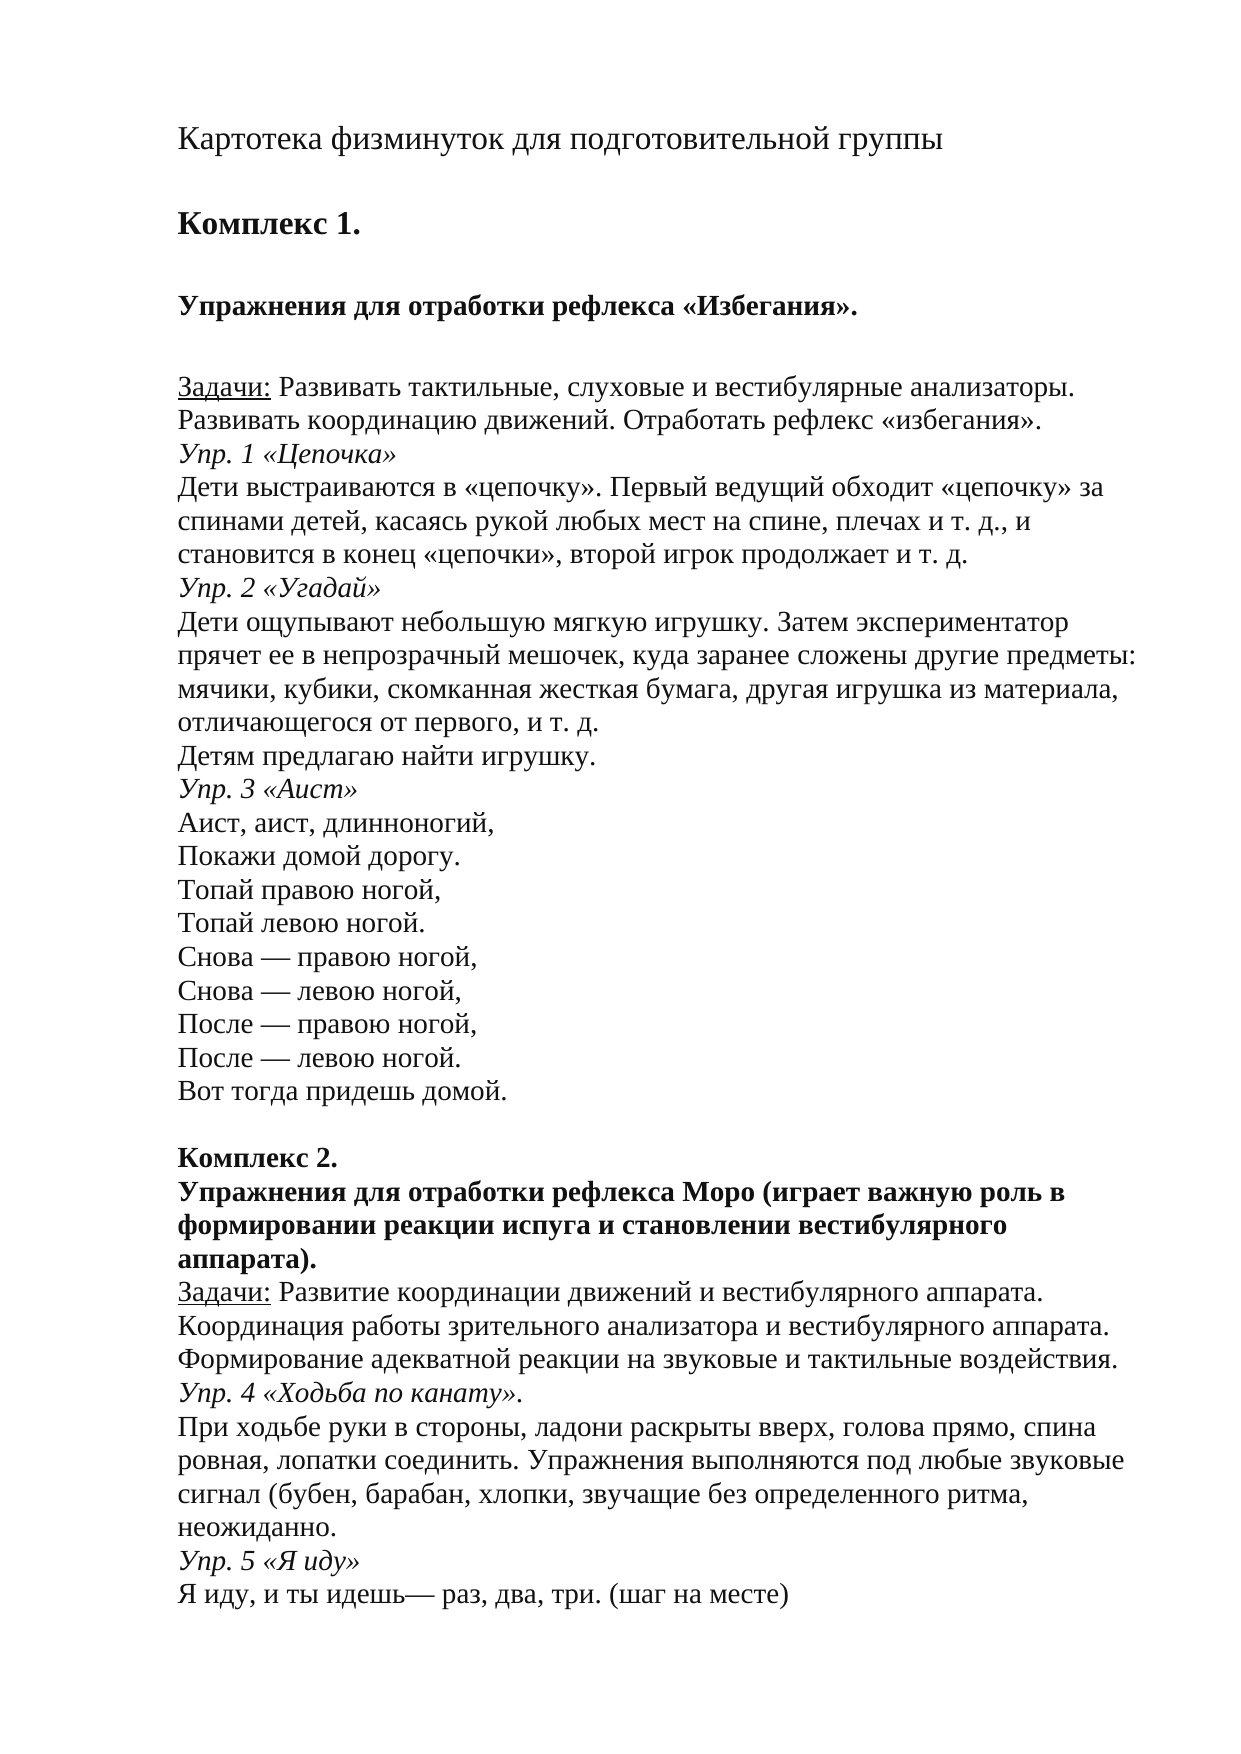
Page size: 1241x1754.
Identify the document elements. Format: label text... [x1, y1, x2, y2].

text Задачи: Развитие координации движений и вестибулярного аппарата. [177, 1274, 1152, 1308]
text Развивать координацию движений. Отработать рефлекс «избегания». [177, 402, 1152, 436]
text Упр. 1 «Цепочка» [177, 436, 1152, 469]
text Задачи: Развивать тактильные, слуховые и вестибулярные анализаторы. [177, 369, 1152, 402]
text Снова — левою ногой, [177, 973, 1152, 1006]
text Упр. 3 «Аист» [177, 771, 1152, 805]
text Картотека физминуток для подготовительной группы [177, 118, 1152, 156]
text Упр. 4 «Ходьба по канату». [177, 1375, 1152, 1409]
text Упр. 2 «Угадай» [177, 570, 1152, 604]
text Комплекс 1. [177, 203, 1152, 242]
text Детям предлагаю найти игрушку. [177, 738, 1152, 771]
text Формирование адекватной реакции на звуковые и тактильные воздействия. [177, 1342, 1152, 1375]
text Покажи домой дорогу. [177, 838, 1152, 872]
text Снова — правою ногой, [177, 939, 1152, 973]
text Я иду, и ты идешь— раз, два, три. (шаг на месте) [177, 1576, 1152, 1610]
text Топай левою ногой. [177, 906, 1152, 939]
text После — левою ногой. [177, 1040, 1152, 1073]
text Дети выстраиваются в «цепочку». Первый ведущий обходит «цепочку» за спинами детей, касаясь рукой любых мест на спине, плечах и т. д., и становится в конец «цепочки», второй игрок продолжает и т. д. [177, 469, 1152, 570]
text Упражнения для отработки рефлекса Моро (играет важную роль в формировании реакции испуга и становлении вестибулярного аппарата). [177, 1174, 1152, 1274]
text Координация работы зрительного анализатора и вестибулярного аппарата. [177, 1308, 1152, 1342]
text Вот тогда придешь домой. [177, 1073, 1152, 1107]
text Упражнения для отработки рефлекса «Избегания». [177, 288, 1152, 322]
text Упр. 5 «Я иду» [177, 1543, 1152, 1576]
text Комплекс 2. [177, 1140, 1152, 1174]
text При ходьбе руки в стороны, ладони раскрыты вверх, голова прямо, спина ровная, лопатки соединить. Упражнения выполняются под любые звуковые сигнал (бубен, барабан, хлопки, звучащие без определенного ритма, неожиданно. [177, 1409, 1152, 1543]
text После — правою ногой, [177, 1006, 1152, 1040]
text Дети ощупывают небольшую мягкую игрушку. Затем экспериментатор прячет ее в непрозрачный мешочек, куда заранее сложены другие предметы: мячики, кубики, скомканная жесткая бумага, другая игрушка из материала, отличающегося от первого, и т. д. [177, 604, 1152, 738]
text Топай правою ногой, [177, 872, 1152, 906]
text Аист, аист, длинноногий, [177, 805, 1152, 838]
